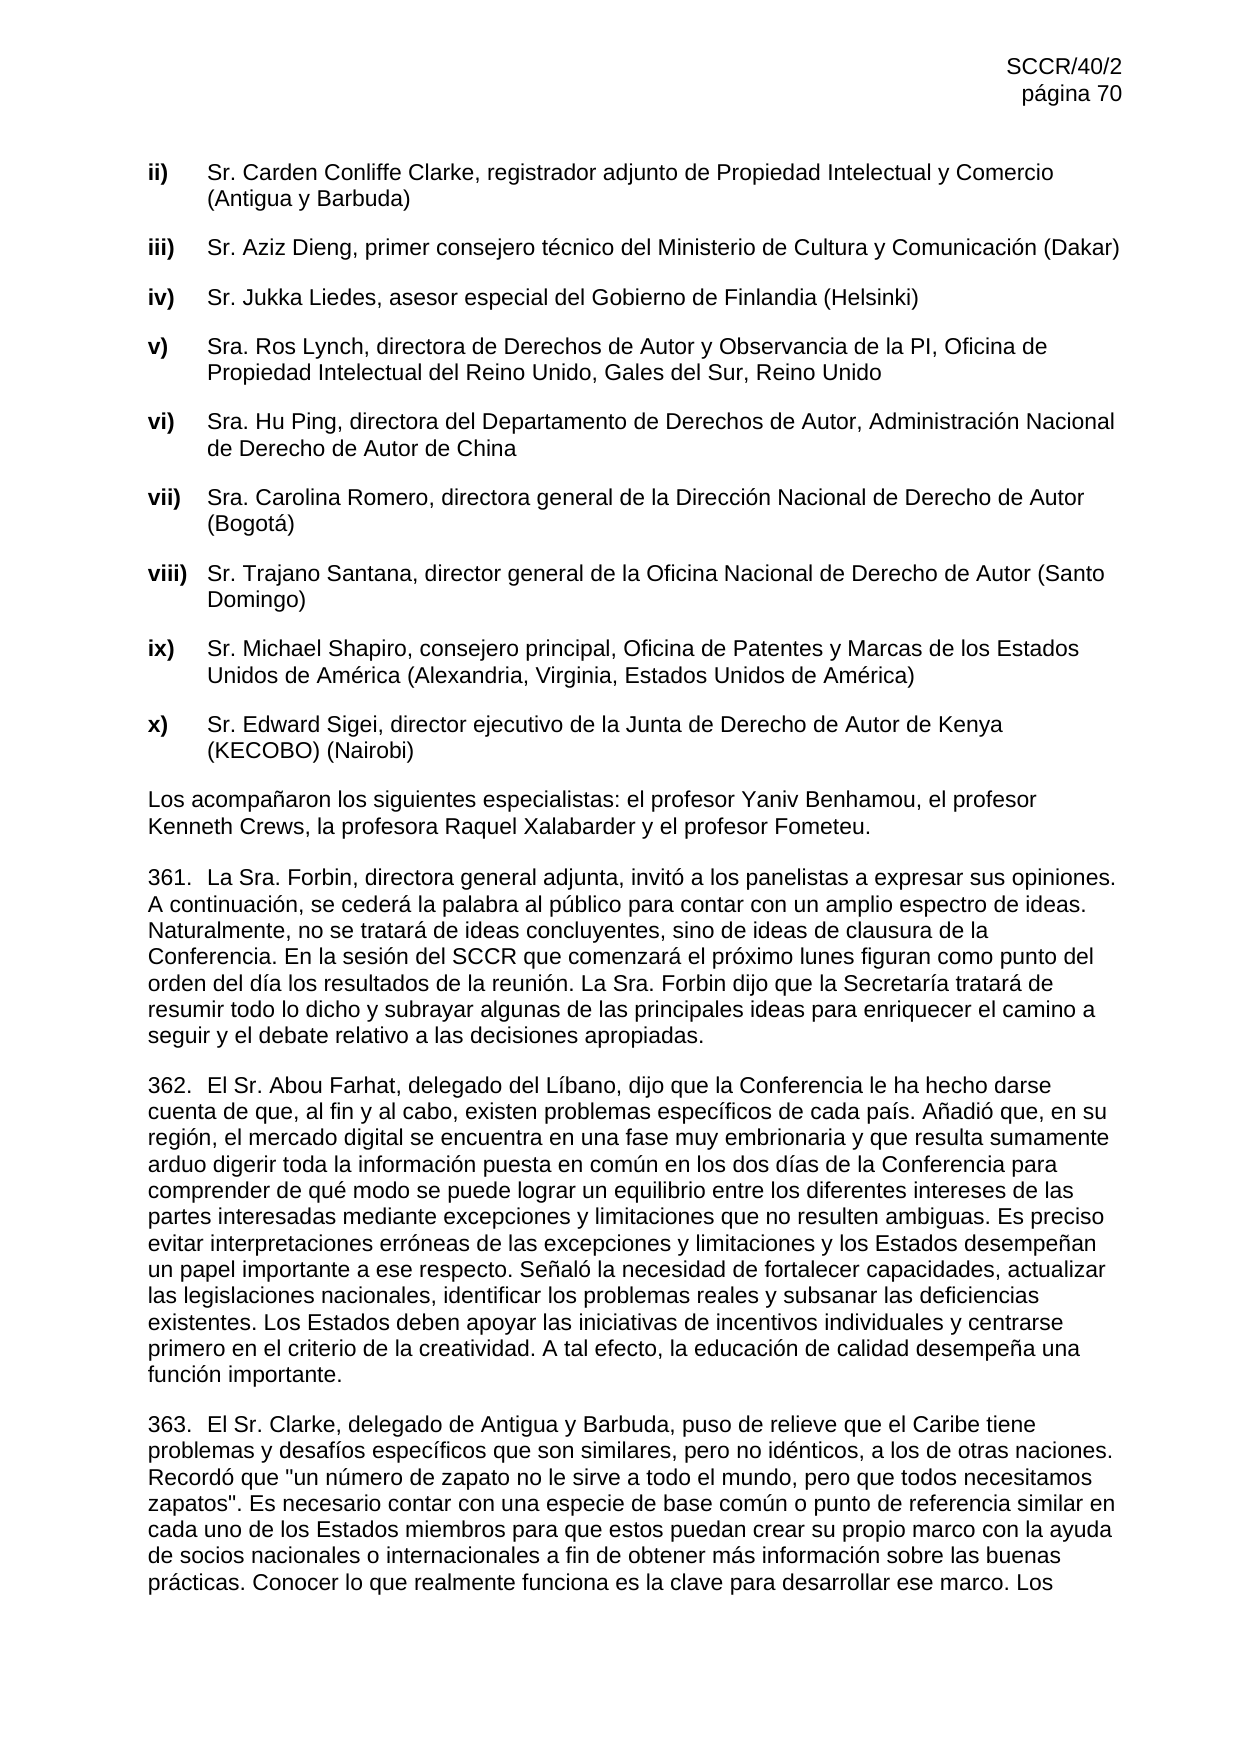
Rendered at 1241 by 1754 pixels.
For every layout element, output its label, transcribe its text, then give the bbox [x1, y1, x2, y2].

list Sr. Trajano Santana, director general de la Oficina Nacional de Derecho de Autor (Santo Domingo) [148, 559, 1122, 612]
list Sra. Carolina Romero, directora general de la Dirección Nacional de Derecho de Autor (Bogotá) [148, 484, 1122, 537]
list Sr. Edward Sigei, director ejecutivo de la Junta de Derecho de Autor de Kenya (KECOBO) (Nairobi) [148, 711, 1122, 763]
list Sr. Aziz Dieng, primer consejero técnico del Ministerio de Cultura y Comunicación (Dakar) [148, 234, 1122, 261]
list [148, 1411, 1122, 1595]
list Sr. Carden Conliffe Clarke, registrador adjunto de Propiedad Intelectual y Comercio (Antigua y Barbuda) [148, 158, 1122, 211]
text Los acompañaron los siguientes especialistas: el profesor Yaniv Benhamou, el profesor Kenneth Crews, la profesora Raquel Xalabarder y el profesor Fometeu. [148, 786, 1122, 839]
list Sr. Michael Shapiro, consejero principal, Oficina de Patentes y Marcas de los Estados Unidos de América (Alexandria, Virginia, Estados Unidos de América) [148, 635, 1122, 688]
list Sra. Ros Lynch, directora de Derechos de Autor y Observancia de la PI, Oficina de Propiedad Intelectual del Reino Unido, Gales del Sur, Reino Unido [148, 333, 1122, 385]
list El Sr. Abou Farhat, delegado del Líbano, dijo que la Conferencia le ha hecho darse cuenta de que, al fin y al cabo, existen problemas específicos de cada país. Añadió que, en su región, el mercado digital se encuentra en una fase muy embrionaria y que resulta sumamente arduo digerir toda la información puesta en común en los dos días de la Conferencia para comprender de qué modo se puede lograr un equilibrio entre los diferentes intereses de las partes interesadas mediante excepciones y limitaciones que no resulten ambiguas. Es preciso evitar interpretaciones erróneas de las excepciones y limitaciones y los Estados desempeñan un papel importante a ese respecto. Señaló la necesidad de fortalecer capacidades, actualizar las legislaciones nacionales, identificar los problemas reales y subsanar las deficiencias existentes. Los Estados deben apoyar las iniciativas de incentivos individuales y centrarse primero en el criterio de la creatividad. A tal efecto, la educación de calidad desempeña una función importante. [148, 1072, 1122, 1388]
list Sr. Jukka Liedes, asesor especial del Gobierno de Finlandia (Helsinki) [148, 283, 1122, 310]
list Sra. Hu Ping, directora del Departamento de Derechos de Autor, Administración Nacional de Derecho de Autor de China [148, 408, 1122, 461]
list La Sra. Forbin, directora general adjunta, invitó a los panelistas a expresar sus opiniones. A continuación, se cederá la palabra al público para contar con un amplio espectro de ideas. Naturalmente, no se tratará de ideas concluyentes, sino de ideas de clausura de la Conferencia. En la sesión del SCCR que comenzará el próximo lunes figuran como punto del orden del día los resultados de la reunión. La Sra. Forbin dijo que la Secretaría tratará de resumir todo lo dicho y subrayar algunas de las principales ideas para enriquecer el camino a seguir y el debate relativo a las decisiones apropiadas. [148, 864, 1122, 1049]
